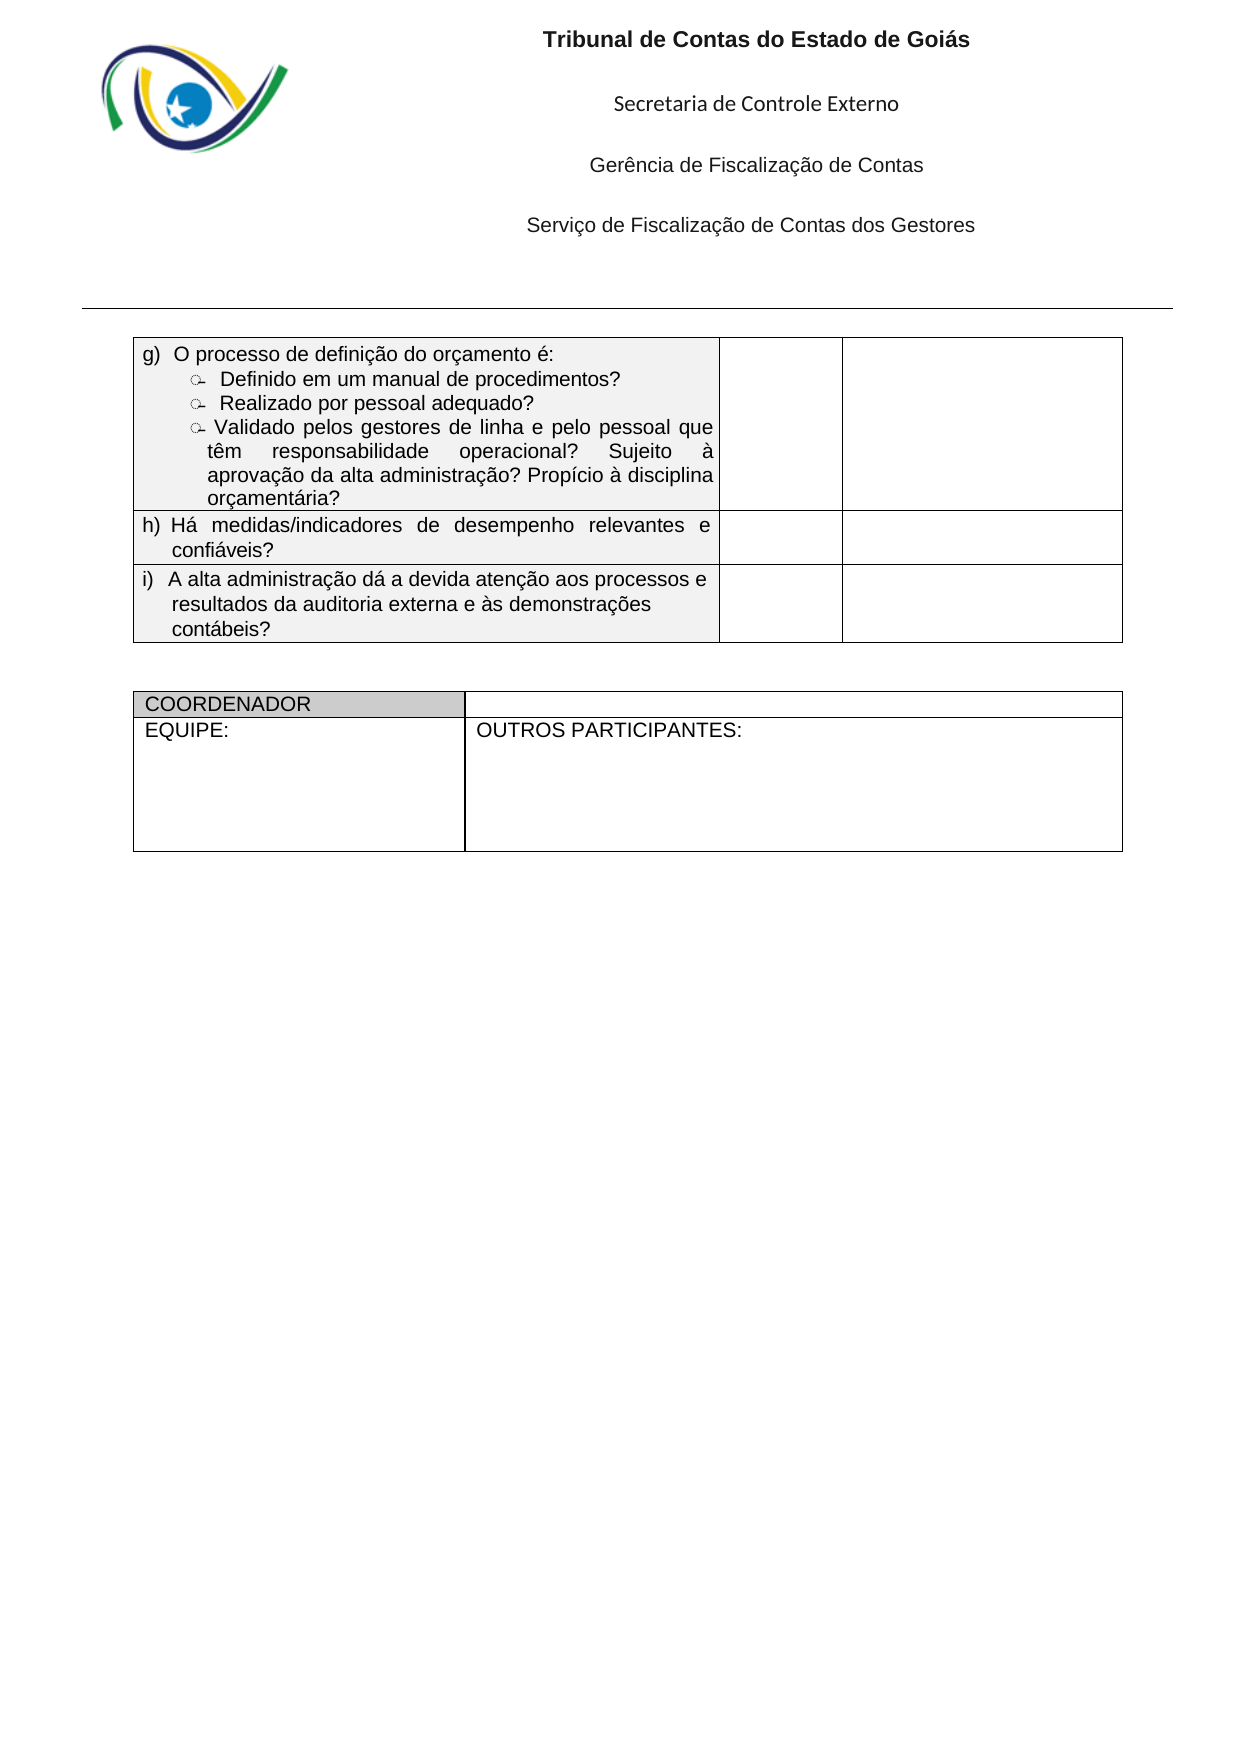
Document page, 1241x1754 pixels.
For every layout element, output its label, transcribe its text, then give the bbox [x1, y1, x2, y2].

table_cell g) O processo de definição do orçamento é: ̵ Definido em um manual de procedimentos? ̵ Realizado por pessoal adequado? ̵ Validado pelos gestores de linha e pelo pessoal que têm responsabilidade operacional? Sujeito à aprovação da alta administração? Propício à disciplina orçamentária? [134, 338, 719, 510]
table_cell i) A alta administração dá a devida atenção aos processos e resultados da auditoria externa e às demonstrações contábeis? [134, 565, 719, 642]
table_cell h) Há medidas/indicadores de desempenho relevantes e confiáveis? [134, 511, 719, 564]
table_cell [843, 338, 1122, 510]
table_cell EQUIPE: [134, 718, 464, 851]
table_cell [720, 565, 842, 642]
table_header [466, 692, 1122, 717]
table_cell [843, 565, 1122, 642]
table_header COORDENADOR [134, 692, 464, 717]
table_cell OUTROS PARTICIPANTES: [466, 718, 1122, 851]
table_cell [720, 338, 842, 510]
table_cell [843, 511, 1122, 564]
picture [94, 38, 294, 161]
table_cell [720, 511, 842, 564]
